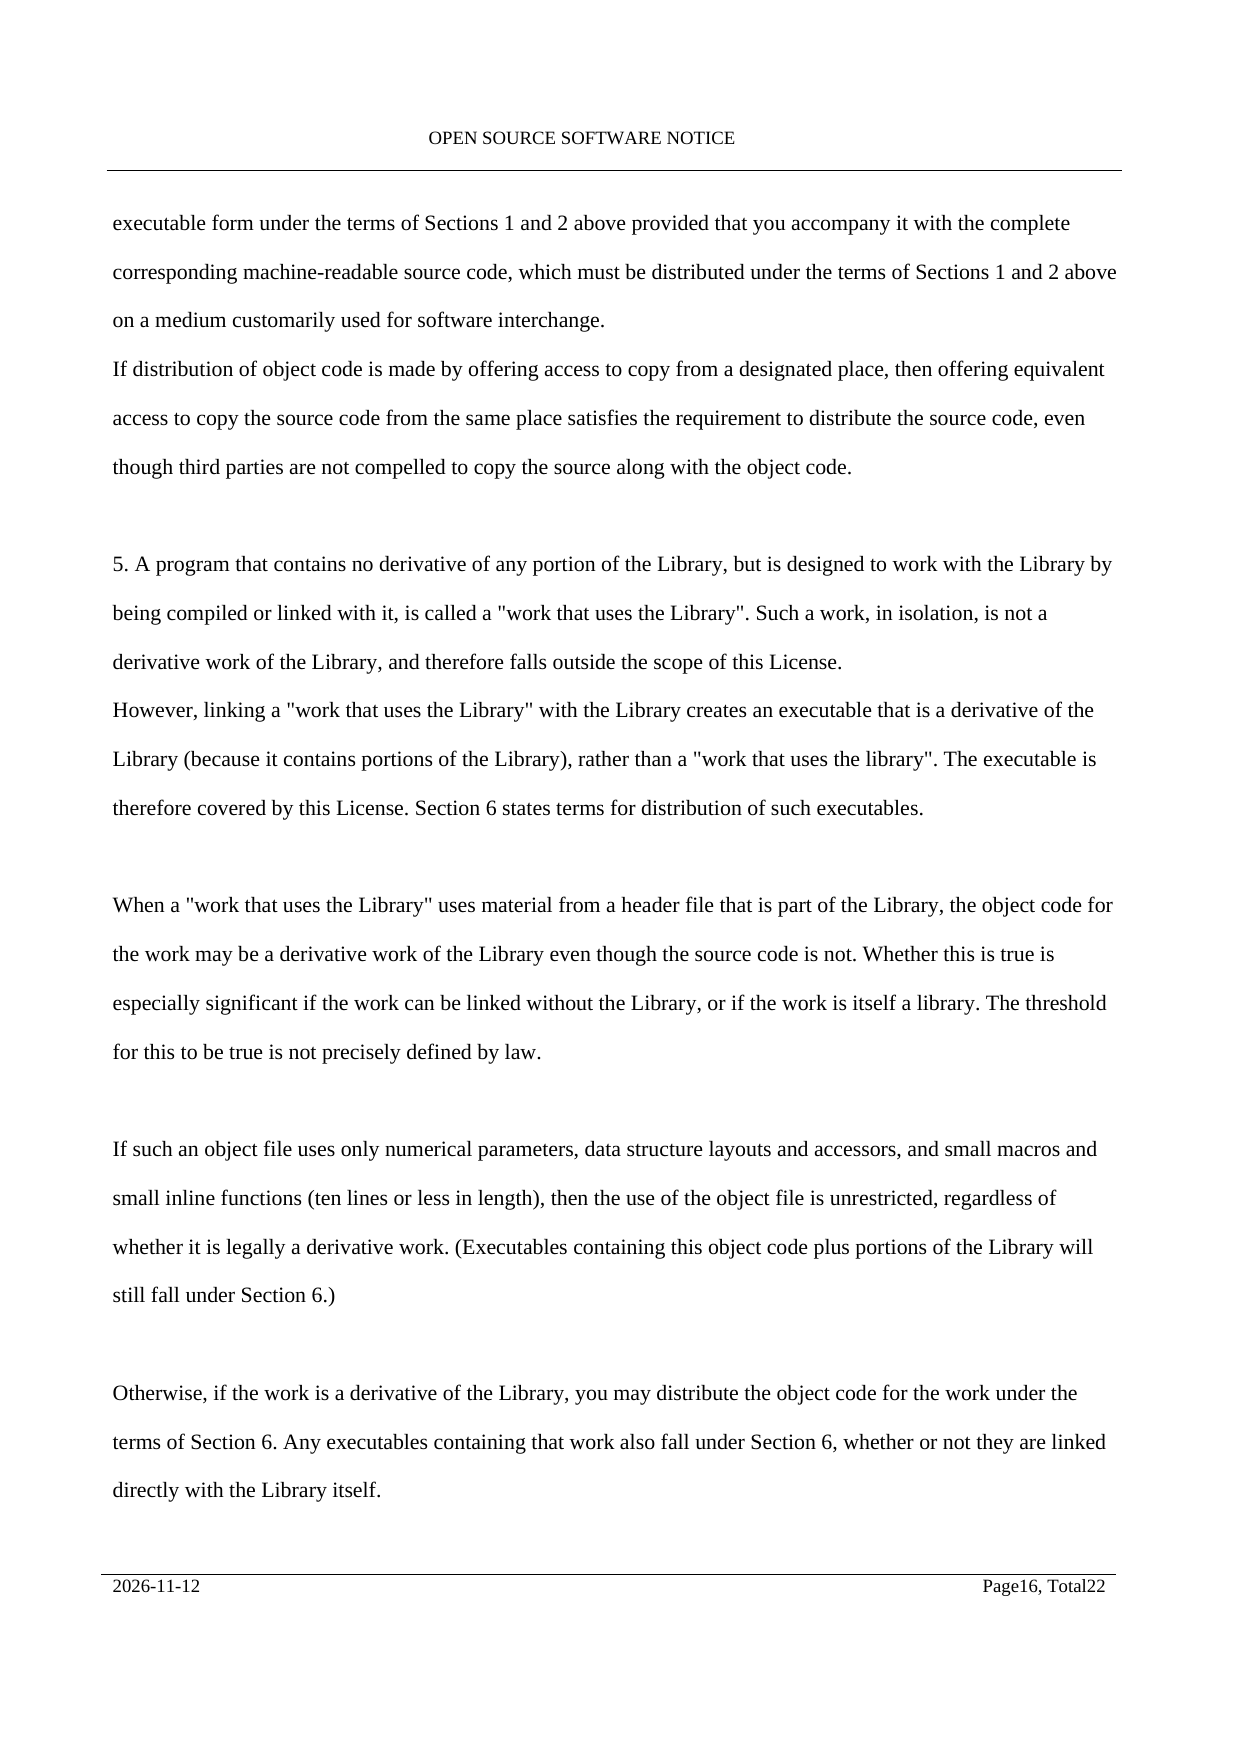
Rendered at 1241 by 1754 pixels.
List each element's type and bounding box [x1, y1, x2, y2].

text [112, 206, 1128, 1506]
